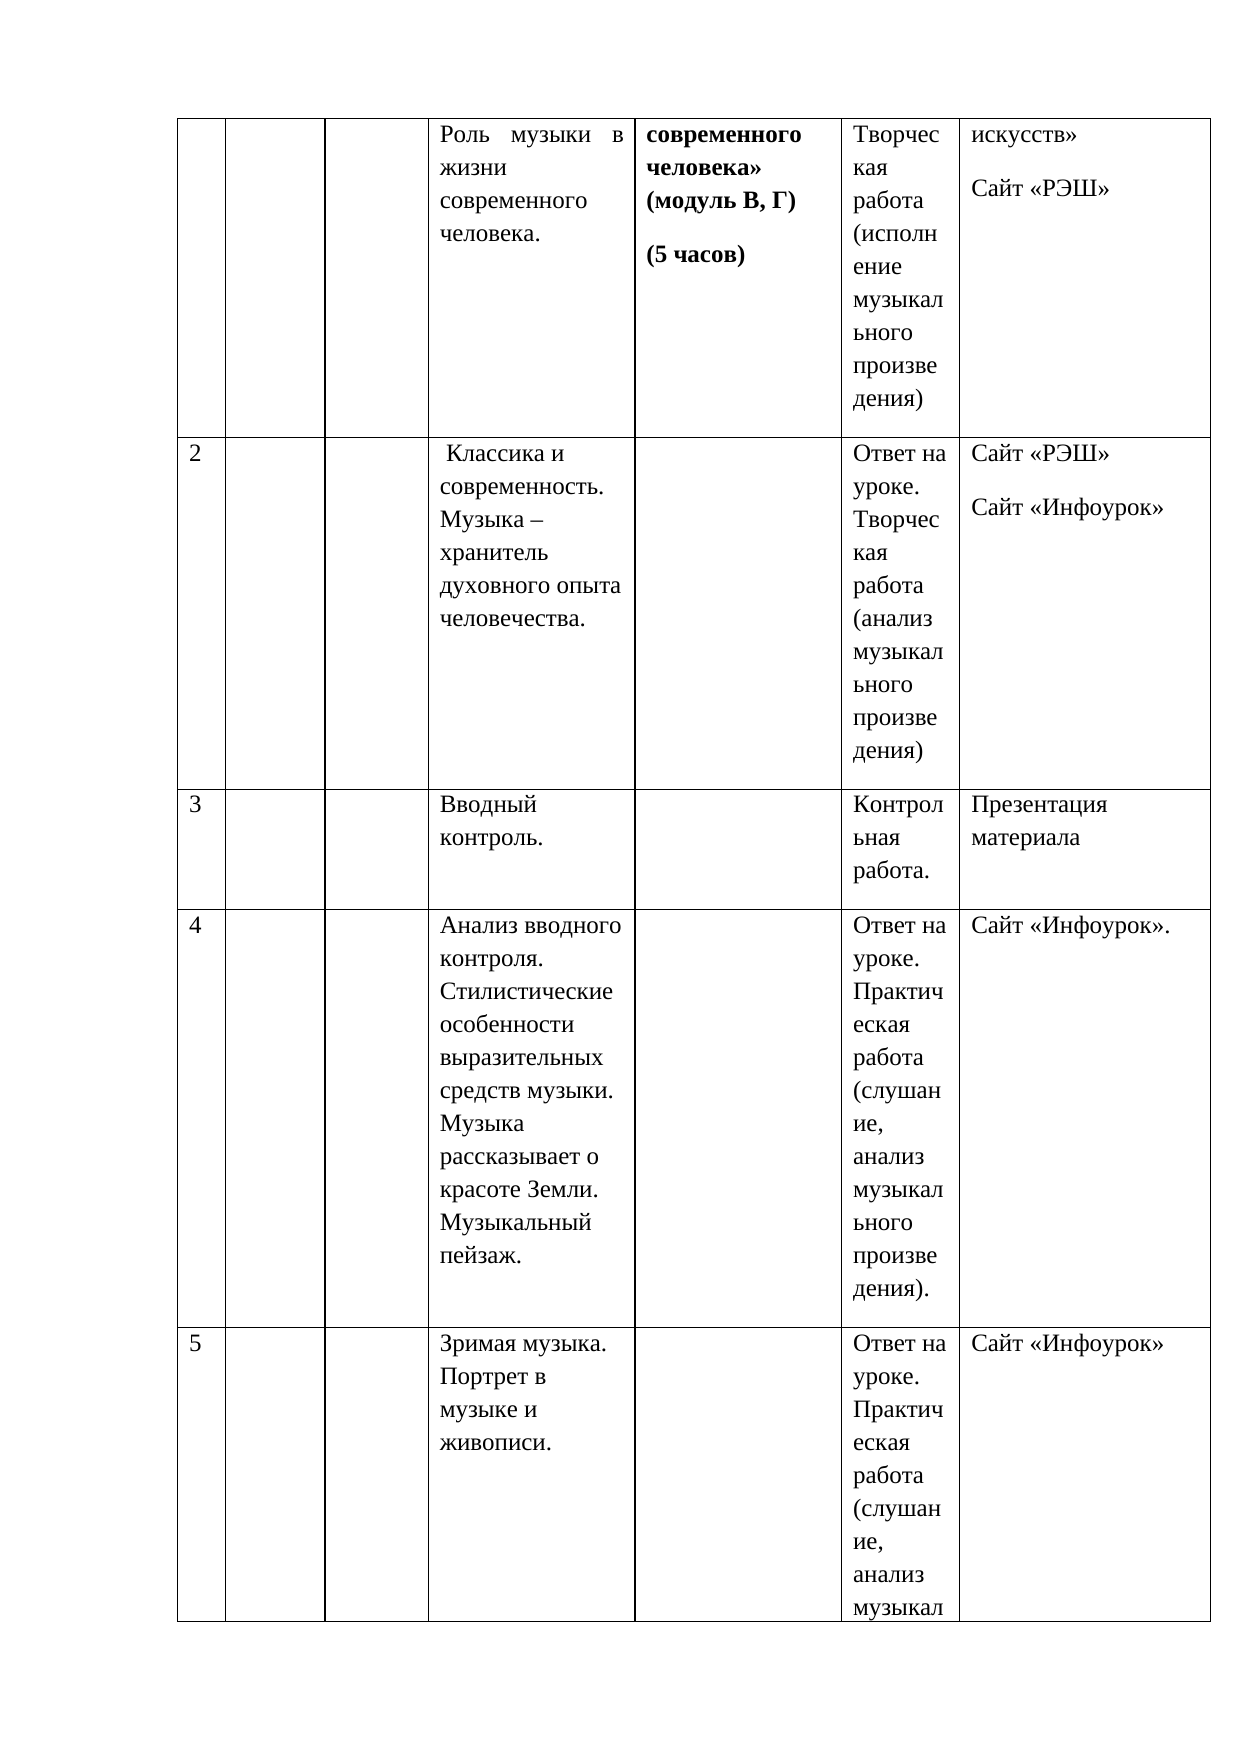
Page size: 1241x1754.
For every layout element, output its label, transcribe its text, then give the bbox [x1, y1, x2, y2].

table_cell [226, 438, 324, 788]
table_cell Вводный контроль. [429, 790, 634, 909]
table_cell [226, 1328, 324, 1621]
table_cell Анализ вводного контроля. Стилистические особенности выразительных средств музыки. Музыка рассказывает о красоте Земли. Музыкальный пейзаж. [429, 910, 634, 1327]
table_cell Сайт «РЭШ» Сайт «Инфоурок» [960, 438, 1210, 788]
table_cell [636, 438, 841, 788]
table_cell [960, 119, 1210, 437]
table_cell 3 [178, 790, 225, 909]
table_cell [636, 1328, 841, 1621]
table_cell [226, 790, 324, 909]
table_cell 2 [178, 438, 225, 788]
table_cell [326, 438, 428, 788]
table_cell Сайт «Инфоурок» [960, 1328, 1210, 1621]
table_cell [326, 1328, 428, 1621]
table_cell Сайт «Инфоурок». [960, 910, 1210, 1327]
table_cell Ответ на уроке. Творческая работа (анализ музыкального произведения) [842, 438, 959, 788]
table_cell Классика и современность. Музыка – хранитель духовного опыта человечества. [429, 438, 634, 788]
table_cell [842, 910, 959, 1327]
table_cell Презентация материала [960, 790, 1210, 909]
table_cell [429, 1328, 634, 1621]
table_cell Контрольная работа. [842, 790, 959, 909]
table_cell [326, 790, 428, 909]
table_cell [226, 910, 324, 1327]
table_cell [226, 119, 324, 437]
table_cell 4 [178, 910, 225, 1327]
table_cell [636, 119, 841, 437]
table_cell 1 [178, 119, 225, 437]
table_cell [636, 910, 841, 1327]
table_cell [842, 119, 959, 437]
table_cell [636, 790, 841, 909]
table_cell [842, 1328, 959, 1621]
table_cell [326, 119, 428, 437]
table_cell 5 [178, 1328, 225, 1621]
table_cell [429, 119, 634, 437]
table_cell [326, 910, 428, 1327]
